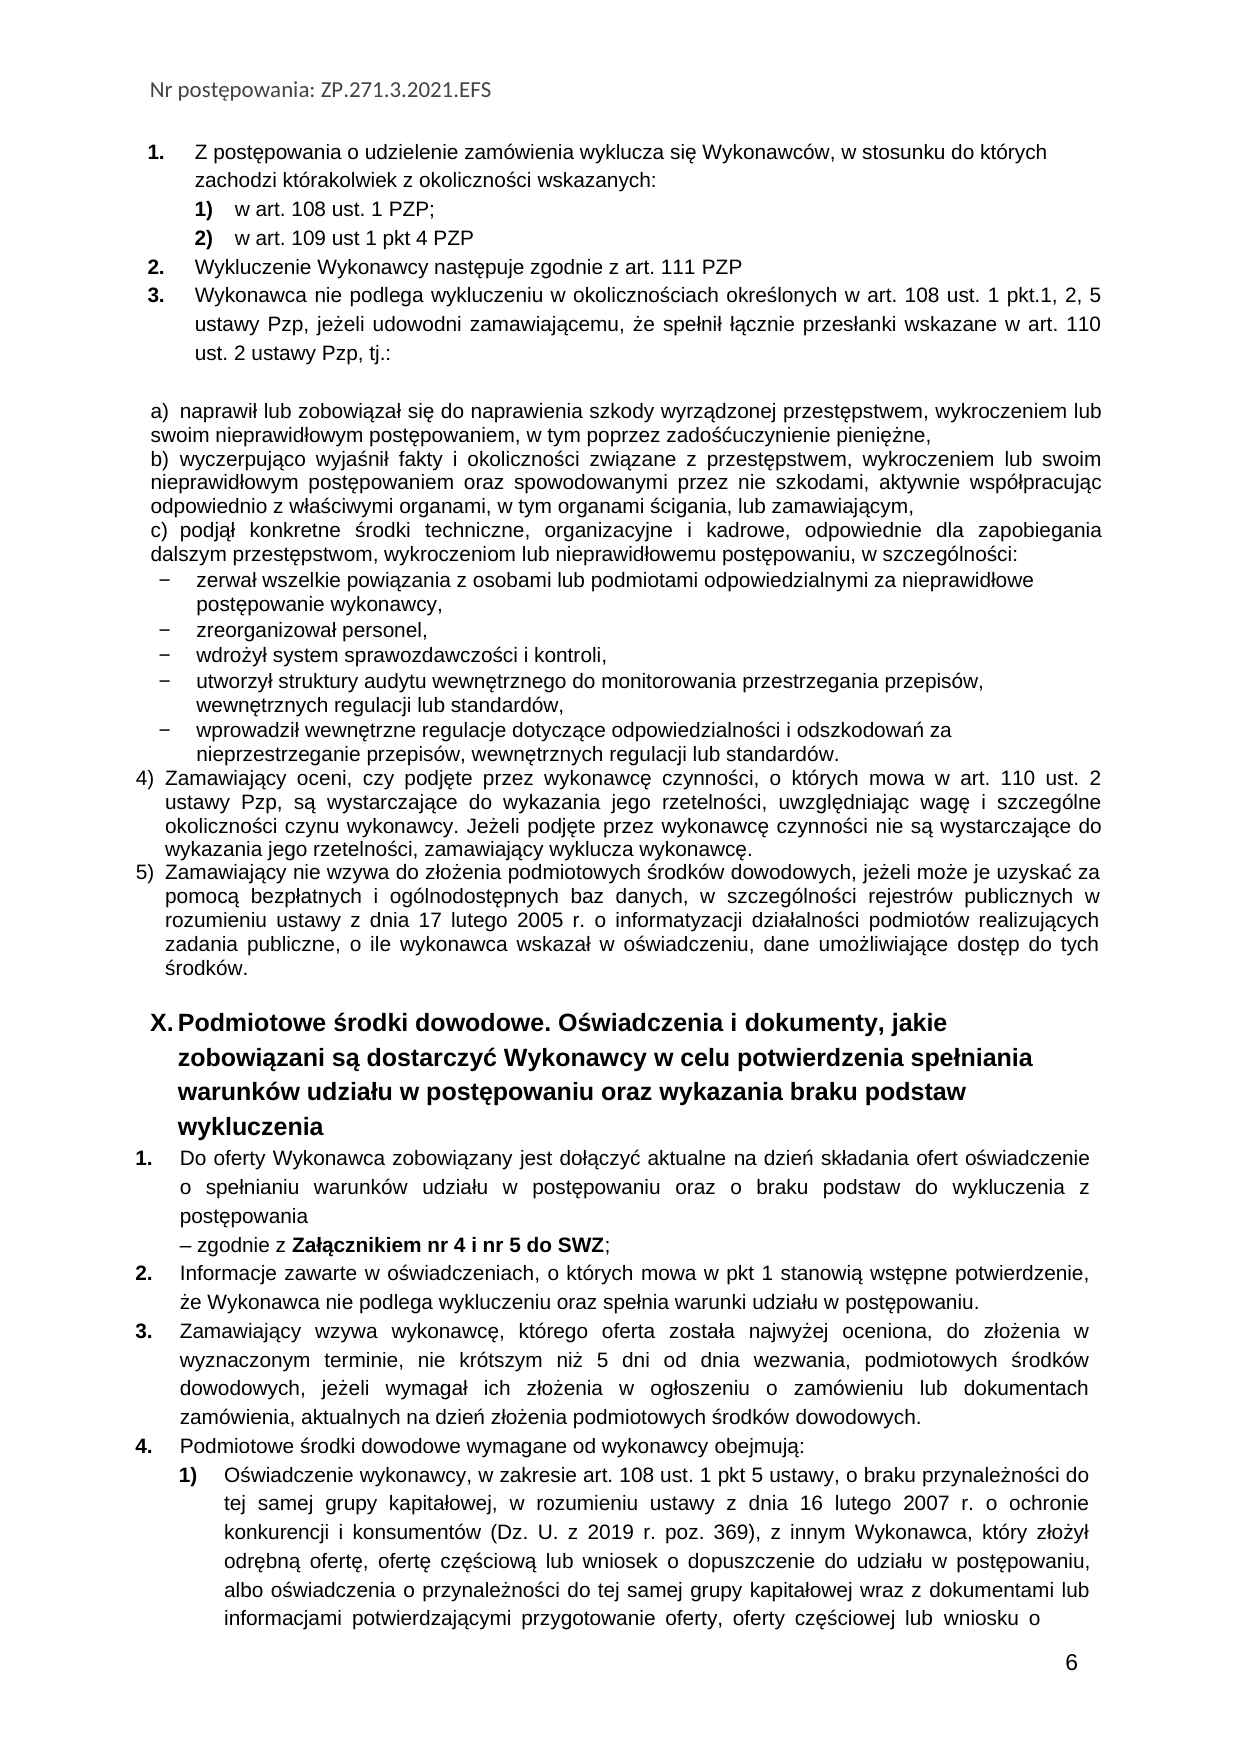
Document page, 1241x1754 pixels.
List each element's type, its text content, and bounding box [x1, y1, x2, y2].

list zreorganizował personel, [158, 617, 1103, 641]
list w art. 108 ust. 1 PZP; [194, 197, 1103, 221]
list Zamawiający oceni, czy podjęte przez wykonawcę czynności, o których mowa w art. 110 ust. 2 ustawy Pzp, są wystarczające do wykazania jego rzetelności, uwzględniając wagę i szczególne okoliczności czynu wykonawcy. Jeżeli podjęte przez wykonawcę czynności nie są wystarczające do wykazania jego rzetelności, zamawiający wyklucza wykonawcę. [136, 767, 1103, 861]
list wprowadził wewnętrzne regulacje dotyczące odpowiedzialności i odszkodowań za nieprzestrzeganie przepisów, wewnętrznych regulacji lub standardów. [158, 719, 1103, 766]
list Zamawiający wzywa wykonawcę, którego oferta została najwyżej oceniona, do złożenia w wyznaczonym terminie, nie krótszym niż 5 dni od dnia wezwania, podmiotowych środków dowodowych, jeżeli wymagał ich złożenia w ogłoszeniu o zamówieniu lub dokumentach zamówienia, aktualnych na dzień złożenia podmiotowych środków dowodowych. [135, 1319, 1090, 1429]
list wdrożył system sprawozdawczości i kontroli, [158, 643, 1103, 667]
list w art. 109 ust 1 pkt 4 PZP [194, 226, 1103, 250]
list Zamawiający nie wzywa do złożenia podmiotowych środków dowodowych, jeżeli może je uzyskać za pomocą bezpłatnych i ogólnodostępnych baz danych, w szczególności rejestrów publicznych w rozumieniu ustawy z dnia 17 lutego 2005 r. o informatyzacji działalności podmiotów realizujących zadania publiczne, o ile wykonawca wskazał w oświadczeniu, dane umożliwiające dostęp do tych środków. [136, 861, 1101, 979]
list Wykluczenie Wykonawcy następuje zgodnie z art. 111 PZP [147, 254, 1103, 278]
list wyczerpująco wyjaśnił fakty i okoliczności związane z przestępstwem, wykroczeniem lub swoim nieprawidłowym postępowaniem oraz spowodowanymi przez nie szkodami, aktywnie współpracując odpowiednio z właściwymi organami, w tym organami ścigania, lub zamawiającym, [150, 447, 1103, 518]
list zerwał wszelkie powiązania z osobami lub podmiotami odpowiedzialnymi za nieprawidłowe postępowanie wykonawcy, [158, 569, 1103, 616]
list Do oferty Wykonawca zobowiązany jest dołączyć aktualne na dzień składania ofert oświadczenie o spełnianiu warunków udziału w postępowaniu oraz o braku podstaw do wykluczenia z postępowania [135, 1146, 1091, 1228]
list utworzył struktury audytu wewnętrznego do monitorowania przestrzegania przepisów, wewnętrznych regulacji lub standardów, [158, 669, 1103, 716]
list Wykonawca nie podlega wykluczeniu w okolicznościach określonych w art. 108 ust. 1 pkt.1, 2, 5 ustawy Pzp, jeżeli udowodni zamawiającemu, że spełnił łącznie przesłanki wskazane w art. 110 ust. 2 ustawy Pzp, tj.: [147, 283, 1103, 365]
text – zgodnie z Załącznikiem nr 4 i nr 5 do SWZ; [179, 1232, 1103, 1256]
list Oświadczenie wykonawcy, w zakresie art. 108 ust. 1 pkt 5 ustawy, o braku przynależności do tej samej grupy kapitałowej, w rozumieniu ustawy z dnia 16 lutego 2007 r. o ochronie konkurencji i konsumentów (Dz. U. z 2019 r. poz. 369), z innym Wykonawca, który złożył odrębną ofertę, ofertę częściową lub wniosek o dopuszczenie do udziału w postępowaniu, albo oświadczenia o przynależności do tej samej grupy kapitałowej wraz z dokumentami lub informacjami potwierdzającymi przygotowanie oferty, oferty częściowej lub wniosku o [179, 1462, 1090, 1630]
list podjął konkretne środki techniczne, organizacyjne i kadrowe, odpowiednie dla zapobiegania dalszym przestępstwom, wykroczeniom lub nieprawidłowemu postępowaniu, w szczególności: [150, 519, 1103, 566]
subtitle Podmiotowe środki dowodowe. Oświadczenia i dokumenty, jakie zobowiązani są dostarczyć Wykonawcy w celu potwierdzenia spełniania warunków udziału w postępowaniu oraz wykazania braku podstaw wykluczenia [150, 1008, 1065, 1141]
list Podmiotowe środki dowodowe wymagane od wykonawcy obejmują: [135, 1434, 1103, 1458]
list Informacje zawarte w oświadczeniach, o których mowa w pkt 1 stanowią wstępne potwierdzenie, że Wykonawca nie podlega wykluczeniu oraz spełnia warunki udziału w postępowaniu. [135, 1261, 1090, 1314]
subtitle Z postępowania o udzielenie zamówienia wyklucza się Wykonawców, w stosunku do których zachodzi którakolwiek z okoliczności wskazanych: [147, 139, 1091, 192]
list naprawił lub zobowiązał się do naprawienia szkody wyrządzonej przestępstwem, wykroczeniem lub swoim nieprawidłowym postępowaniem, w tym poprzez zadośćuczynienie pieniężne, [150, 399, 1103, 446]
